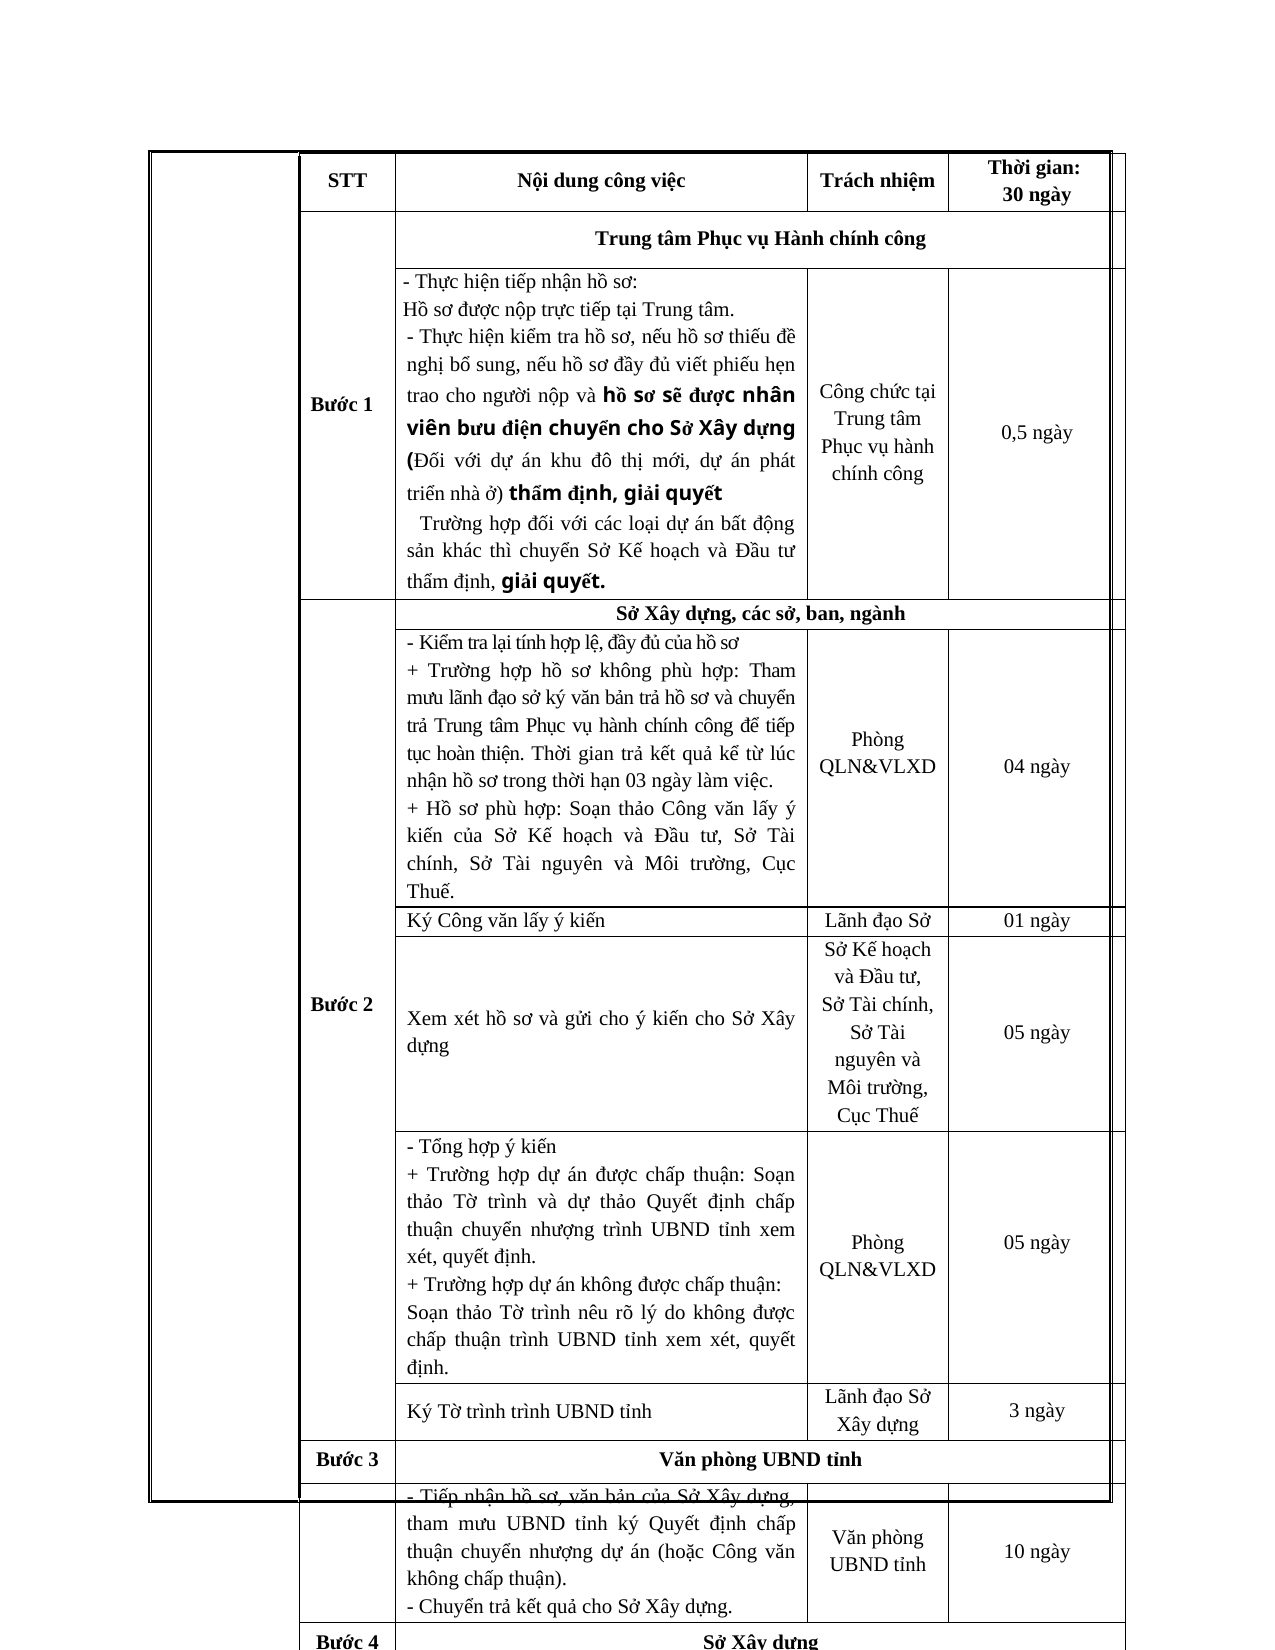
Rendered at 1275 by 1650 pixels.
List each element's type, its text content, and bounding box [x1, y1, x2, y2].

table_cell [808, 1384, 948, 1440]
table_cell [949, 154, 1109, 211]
table_cell - Tổ chức có nhu cầu thực hiện thủ tục hành chính này thì chuẩn bị hồ sơ nộp tại các điểm bưu chính thuộc hệ thống Bưu điện tỉnh trên địa bàn tỉnh Tây Ninh (Bao gồm: bưu điện tỉnh, huyện, xã) hoặc liên hệ qua số điện thoại 1900561563 để được nhân viên tại các điểm bưu chính thuộc hệ thống Bưu điện tỉnh gần nhất trực tiếp đến tiếp nhận hồ sơ tại nơi mà cá nhân, tổ chức có yêu cầu. Nhân viên tại các điểm bưu chính sau khi tiếp nhận hồ sơ phải vận chuyển hồ sơ và nộp tại Trung tâm Phục vụ hành chính công tỉnh. - Trường hợp tổ chức không có nhu cầu nộp hồ sơ thông qua dịch vụ bưu chính công ích thì có thể nộp trực tiếp tại Trung tâm Phục vụ hành chính công tỉnh (số 83, đường Phạm Tung, Phường 3, Thành phố Tây Ninh, tỉnh Tây Ninh) để được tiếp nhận và giải quyết theo quy định. - Ngoài 02 hình thức trên, tổ chức có thể nộp hồ sơ bằng hình thức trực tuyến tại: + Cổng dịch vụ công Quốc gia, địa chỉ: https://dichvucong.gov.vn/ + Cổng dịch vụ công tỉnh, địa chỉ https://dichvucong.tayninh.gov.vn/ Thời gian tiếp nhận và trả kết quả:Từ thứ 2 đến thứ 6 hàng tuần (Sáng từ 7 giờ đến 11 giờ 30 phút; chiều từ 13 giờ 30 phút đến 17 giờ, trừ ngày nghỉ, lễ theo quy định). Quy trình tiếp nhận và giải quyết hồ sơ được thực hiện như sau: *Sơ đồ quy trình [301, 600, 395, 1440]
table_cell - Tổ chức có nhu cầu thực hiện thủ tục hành chính này thì chuẩn bị hồ sơ nộp tại các điểm bưu chính thuộc hệ thống Bưu điện tỉnh trên địa bàn tỉnh Tây Ninh (Bao gồm: bưu điện tỉnh, huyện, xã) hoặc liên hệ qua số điện thoại 1900561563 để được nhân viên tại các điểm bưu chính thuộc hệ thống Bưu điện tỉnh gần nhất trực tiếp đến tiếp nhận hồ sơ tại nơi mà cá nhân, tổ chức có yêu cầu. Nhân viên tại các điểm bưu chính sau khi tiếp nhận hồ sơ phải vận chuyển hồ sơ và nộp tại Trung tâm Phục vụ hành chính công tỉnh. - Trường hợp tổ chức không có nhu cầu nộp hồ sơ thông qua dịch vụ bưu chính công ích thì có thể nộp trực tiếp tại Trung tâm Phục vụ hành chính công tỉnh (số 83, đường Phạm Tung, Phường 3, Thành phố Tây Ninh, tỉnh Tây Ninh) để được tiếp nhận và giải quyết theo quy định. - Ngoài 02 hình thức trên, tổ chức có thể nộp hồ sơ bằng hình thức trực tuyến tại: + Cổng dịch vụ công Quốc gia, địa chỉ: https://dichvucong.gov.vn/ + Cổng dịch vụ công tỉnh, địa chỉ https://dichvucong.tayninh.gov.vn/ Thời gian tiếp nhận và trả kết quả:Từ thứ 2 đến thứ 6 hàng tuần (Sáng từ 7 giờ đến 11 giờ 30 phút; chiều từ 13 giờ 30 phút đến 17 giờ, trừ ngày nghỉ, lễ theo quy định). Quy trình tiếp nhận và giải quyết hồ sơ được thực hiện như sau: *Sơ đồ quy trình [396, 1132, 807, 1383]
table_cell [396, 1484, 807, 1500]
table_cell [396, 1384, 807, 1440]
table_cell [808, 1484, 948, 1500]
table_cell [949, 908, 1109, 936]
table_cell - Tổ chức có nhu cầu thực hiện thủ tục hành chính này thì chuẩn bị hồ sơ nộp tại các điểm bưu chính thuộc hệ thống Bưu điện tỉnh trên địa bàn tỉnh Tây Ninh (Bao gồm: bưu điện tỉnh, huyện, xã) hoặc liên hệ qua số điện thoại 1900561563 để được nhân viên tại các điểm bưu chính thuộc hệ thống Bưu điện tỉnh gần nhất trực tiếp đến tiếp nhận hồ sơ tại nơi mà cá nhân, tổ chức có yêu cầu. Nhân viên tại các điểm bưu chính sau khi tiếp nhận hồ sơ phải vận chuyển hồ sơ và nộp tại Trung tâm Phục vụ hành chính công tỉnh. - Trường hợp tổ chức không có nhu cầu nộp hồ sơ thông qua dịch vụ bưu chính công ích thì có thể nộp trực tiếp tại Trung tâm Phục vụ hành chính công tỉnh (số 83, đường Phạm Tung, Phường 3, Thành phố Tây Ninh, tỉnh Tây Ninh) để được tiếp nhận và giải quyết theo quy định. - Ngoài 02 hình thức trên, tổ chức có thể nộp hồ sơ bằng hình thức trực tuyến tại: + Cổng dịch vụ công Quốc gia, địa chỉ: https://dichvucong.gov.vn/ + Cổng dịch vụ công tỉnh, địa chỉ https://dichvucong.tayninh.gov.vn/ Thời gian tiếp nhận và trả kết quả:Từ thứ 2 đến thứ 6 hàng tuần (Sáng từ 7 giờ đến 11 giờ 30 phút; chiều từ 13 giờ 30 phút đến 17 giờ, trừ ngày nghỉ, lễ theo quy định). Quy trình tiếp nhận và giải quyết hồ sơ được thực hiện như sau: *Sơ đồ quy trình [396, 269, 807, 599]
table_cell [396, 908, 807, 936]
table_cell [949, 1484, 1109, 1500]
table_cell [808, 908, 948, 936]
table_cell 1. Trình tự thực hiện: [152, 152, 299, 1500]
table_cell - Tổ chức có nhu cầu thực hiện thủ tục hành chính này thì chuẩn bị hồ sơ nộp tại các điểm bưu chính thuộc hệ thống Bưu điện tỉnh trên địa bàn tỉnh Tây Ninh (Bao gồm: bưu điện tỉnh, huyện, xã) hoặc liên hệ qua số điện thoại 1900561563 để được nhân viên tại các điểm bưu chính thuộc hệ thống Bưu điện tỉnh gần nhất trực tiếp đến tiếp nhận hồ sơ tại nơi mà cá nhân, tổ chức có yêu cầu. Nhân viên tại các điểm bưu chính sau khi tiếp nhận hồ sơ phải vận chuyển hồ sơ và nộp tại Trung tâm Phục vụ hành chính công tỉnh. - Trường hợp tổ chức không có nhu cầu nộp hồ sơ thông qua dịch vụ bưu chính công ích thì có thể nộp trực tiếp tại Trung tâm Phục vụ hành chính công tỉnh (số 83, đường Phạm Tung, Phường 3, Thành phố Tây Ninh, tỉnh Tây Ninh) để được tiếp nhận và giải quyết theo quy định. - Ngoài 02 hình thức trên, tổ chức có thể nộp hồ sơ bằng hình thức trực tuyến tại: + Cổng dịch vụ công Quốc gia, địa chỉ: https://dichvucong.gov.vn/ + Cổng dịch vụ công tỉnh, địa chỉ https://dichvucong.tayninh.gov.vn/ Thời gian tiếp nhận và trả kết quả:Từ thứ 2 đến thứ 6 hàng tuần (Sáng từ 7 giờ đến 11 giờ 30 phút; chiều từ 13 giờ 30 phút đến 17 giờ, trừ ngày nghỉ, lễ theo quy định). Quy trình tiếp nhận và giải quyết hồ sơ được thực hiện như sau: *Sơ đồ quy trình [396, 937, 807, 1131]
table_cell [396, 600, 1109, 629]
table_cell - Tổ chức có nhu cầu thực hiện thủ tục hành chính này thì chuẩn bị hồ sơ nộp tại các điểm bưu chính thuộc hệ thống Bưu điện tỉnh trên địa bàn tỉnh Tây Ninh (Bao gồm: bưu điện tỉnh, huyện, xã) hoặc liên hệ qua số điện thoại 1900561563 để được nhân viên tại các điểm bưu chính thuộc hệ thống Bưu điện tỉnh gần nhất trực tiếp đến tiếp nhận hồ sơ tại nơi mà cá nhân, tổ chức có yêu cầu. Nhân viên tại các điểm bưu chính sau khi tiếp nhận hồ sơ phải vận chuyển hồ sơ và nộp tại Trung tâm Phục vụ hành chính công tỉnh. - Trường hợp tổ chức không có nhu cầu nộp hồ sơ thông qua dịch vụ bưu chính công ích thì có thể nộp trực tiếp tại Trung tâm Phục vụ hành chính công tỉnh (số 83, đường Phạm Tung, Phường 3, Thành phố Tây Ninh, tỉnh Tây Ninh) để được tiếp nhận và giải quyết theo quy định. - Ngoài 02 hình thức trên, tổ chức có thể nộp hồ sơ bằng hình thức trực tuyến tại: + Cổng dịch vụ công Quốc gia, địa chỉ: https://dichvucong.gov.vn/ + Cổng dịch vụ công tỉnh, địa chỉ https://dichvucong.tayninh.gov.vn/ Thời gian tiếp nhận và trả kết quả:Từ thứ 2 đến thứ 6 hàng tuần (Sáng từ 7 giờ đến 11 giờ 30 phút; chiều từ 13 giờ 30 phút đến 17 giờ, trừ ngày nghỉ, lễ theo quy định). Quy trình tiếp nhận và giải quyết hồ sơ được thực hiện như sau: *Sơ đồ quy trình [396, 630, 807, 906]
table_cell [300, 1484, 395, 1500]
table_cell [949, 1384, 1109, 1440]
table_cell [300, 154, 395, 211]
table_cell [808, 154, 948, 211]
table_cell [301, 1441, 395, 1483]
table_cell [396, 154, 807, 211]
